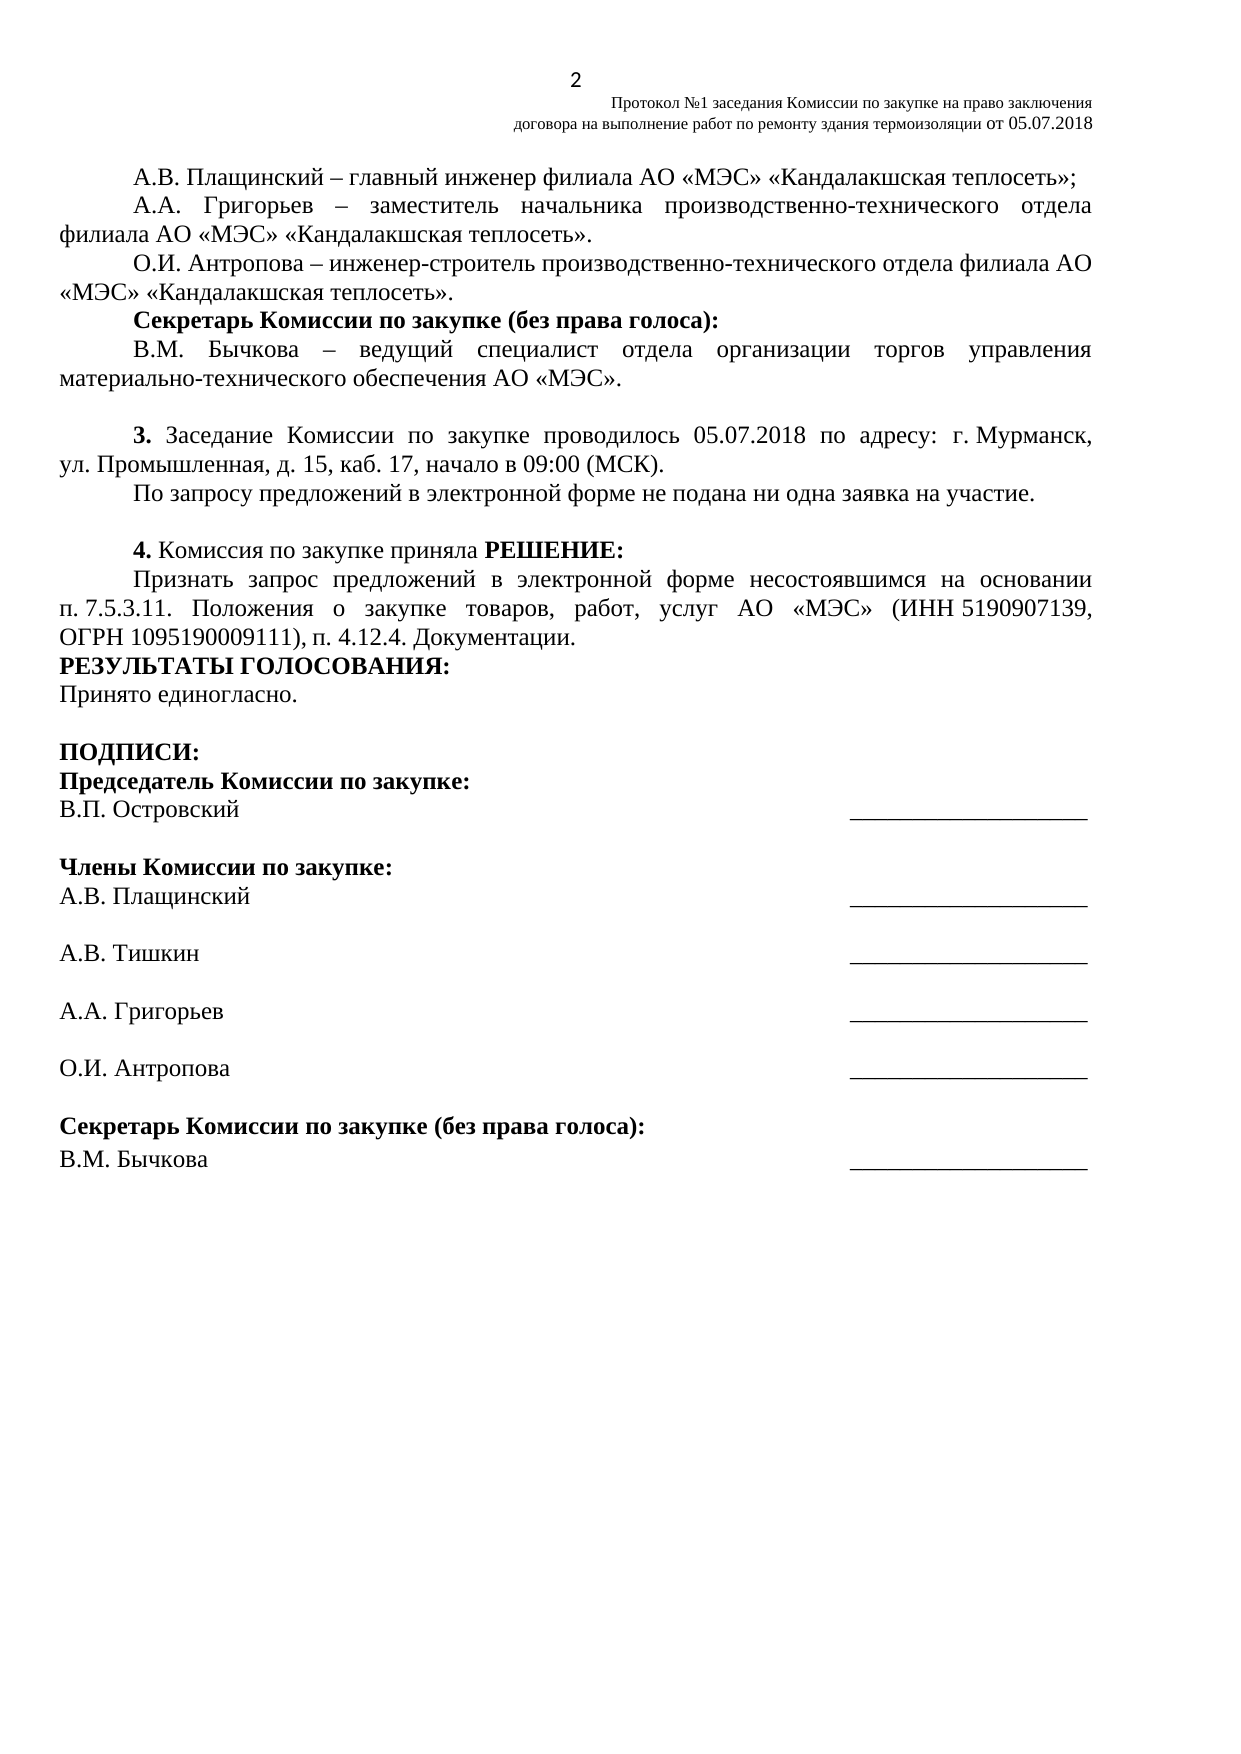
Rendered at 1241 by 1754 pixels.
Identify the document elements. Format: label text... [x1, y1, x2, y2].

text Принято единогласно. [59, 679, 1092, 708]
text РЕЗУЛЬТАТЫ ГОЛОСОВАНИЯ: [59, 651, 1092, 679]
text А.В. Плащинский – главный инженер филиала АО «МЭС» «Кандалакшская теплосеть»; [59, 162, 1092, 191]
text Признать запрос предложений в электронной форме несостоявшимся на основании п. 7.5.3.11. Положения о закупке товаров, работ, услуг АО «МЭС» (ИНН 5190907139, ОГРН 1095190009111), п. 4.12.4. Документации. [59, 564, 1092, 651]
text 3. Заседание Комиссии по закупке проводилось 05.07.2018 по адресу: г. Мурманск, ул. Промышленная, д. 15, каб. 17, начало в 09:00 (МСК). [59, 421, 1092, 478]
text По запросу предложений в электронной форме не подана ни одна заявка на участие. [59, 478, 1092, 507]
text 4. Комиссия по закупке приняла РЕШЕНИЕ: [59, 536, 1092, 564]
text Секретарь Комиссии по закупке (без права голоса): [59, 1111, 1092, 1139]
text А.А. Григорьев – заместитель начальника производственно-технического отдела филиала АО «МЭС» «Кандалакшская теплосеть». [59, 191, 1092, 248]
text В.М. Бычкова – ведущий специалист отдела организации торгов управления материально-технического обеспечения АО «МЭС». [59, 334, 1092, 392]
text Секретарь Комиссии по закупке (без права голоса): [59, 306, 1092, 334]
text О.И. Антропова – инженер-строитель производственно-технического отдела филиала АО «МЭС» «Кандалакшская теплосеть». [59, 248, 1092, 306]
text Председатель Комиссии по закупке: [59, 766, 1092, 794]
text В.П. Островский ___________________ [59, 794, 1092, 823]
text А.А. Григорьев ___________________ [59, 996, 1092, 1024]
text Члены Комиссии по закупке: [59, 852, 1092, 881]
text В.М. Бычкова ___________________ [59, 1144, 1092, 1173]
text О.И. Антропова ___________________ [59, 1053, 1092, 1082]
text ПОДПИСИ: [59, 737, 1092, 766]
text А.В. Плащинский ___________________ [59, 881, 1092, 909]
text А.В. Тишкин ___________________ [59, 938, 1092, 967]
